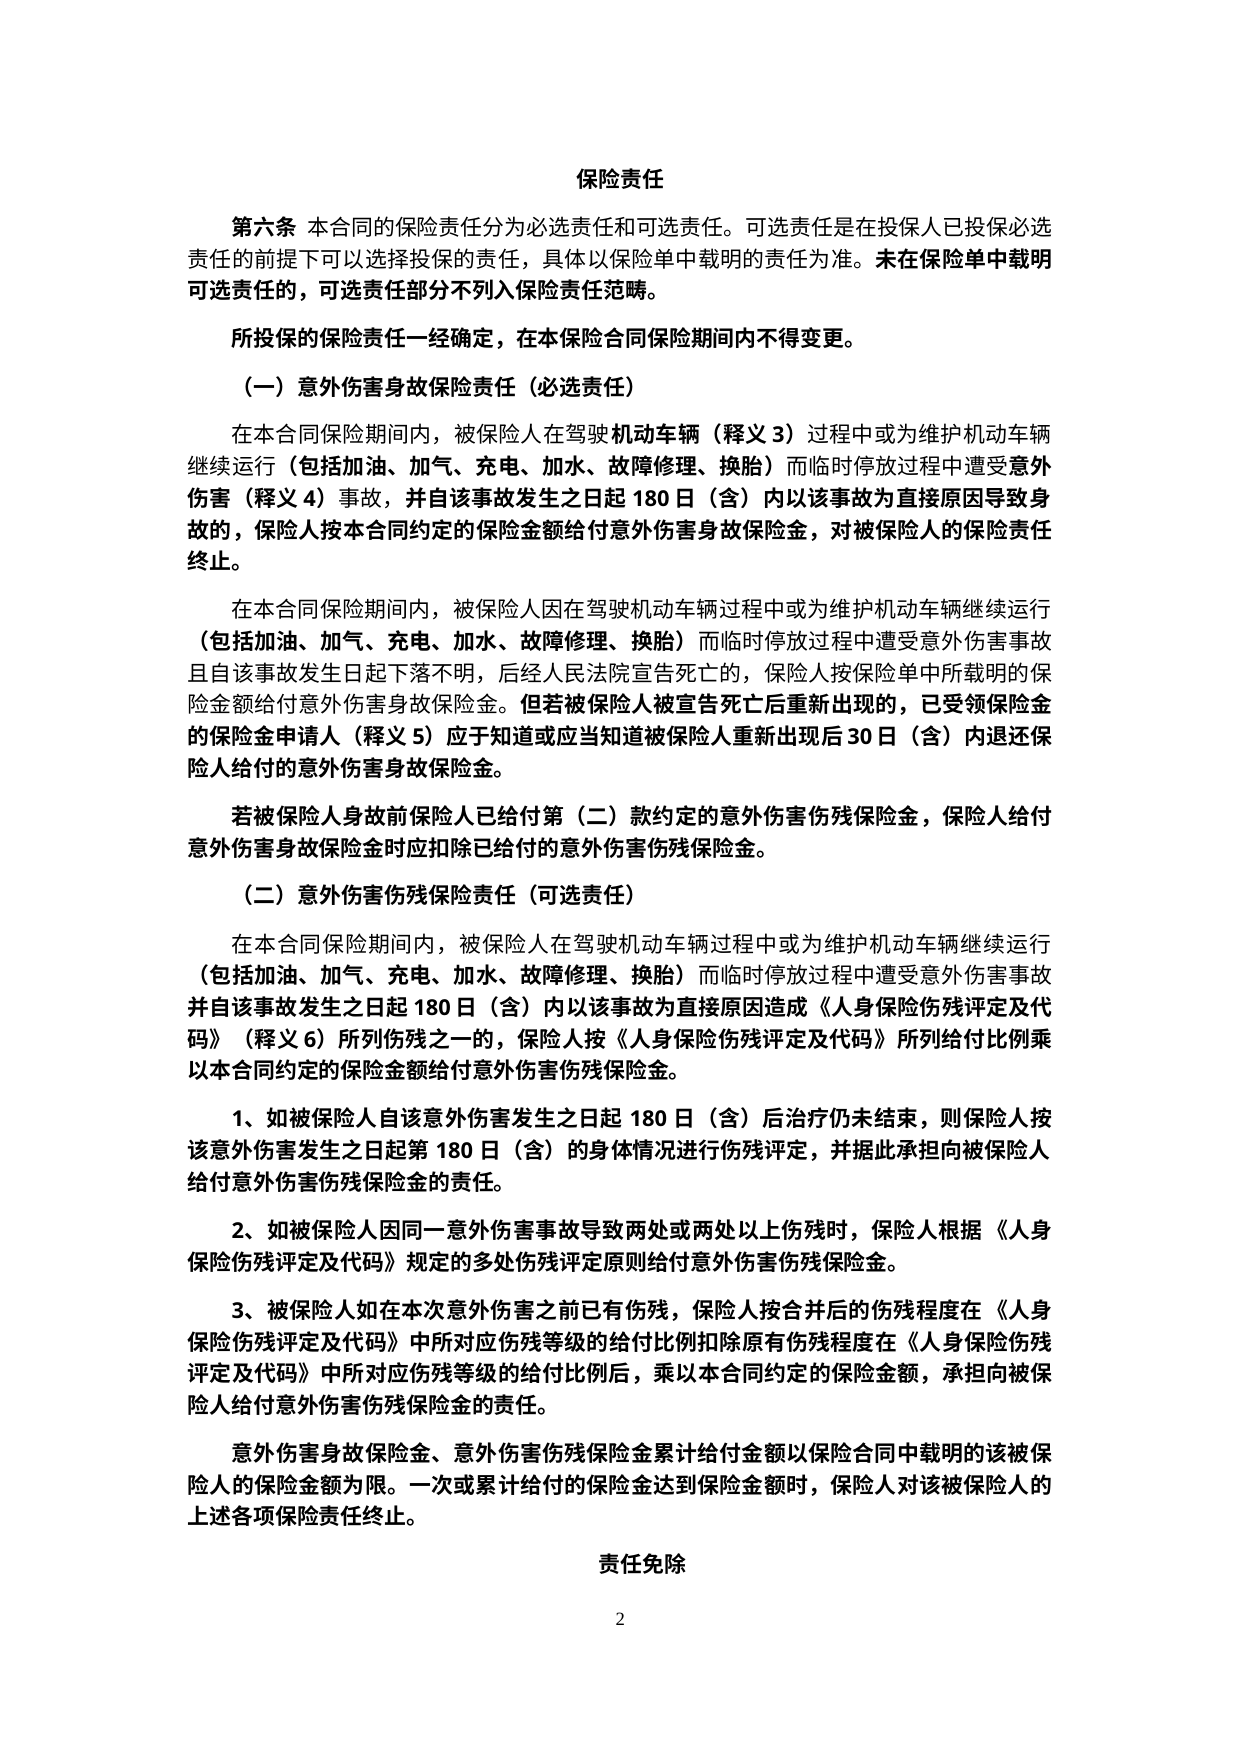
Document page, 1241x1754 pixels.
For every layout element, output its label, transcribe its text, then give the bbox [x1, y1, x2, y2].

text 在本合同保险期间内，被保险人在驾驶机动车辆（释义3）过程中或为维护机动车辆继续运行（包括加油、加气、充电、加水、故障修理、换胎）而临时停放过程中遭受意外伤害（释义4）事故，并自该事故发生之日起180日（含）内以该事故为直接原因导致身故的，保险人按本合同约定的保险金额给付意外伤害身故保险金，对被保险人的保险责任终止。 [187, 417, 1053, 576]
text 责任免除 [187, 1547, 1053, 1579]
text 若被保险人身故前保险人已给付第（二）款约定的意外伤害伤残保险金，保险人给付意外伤害身故保险金时应扣除已给付的意外伤害伤残保险金。 [187, 799, 1053, 862]
text 2、如被保险人因同一意外伤害事故导致两处或两处以上伤残时，保险人根据《人身保险伤残评定及代码》规定的多处伤残评定原则给付意外伤害伤残保险金。 [187, 1213, 1053, 1276]
text （二）意外伤害伤残保险责任（可选责任） [187, 878, 1053, 910]
text 1、如被保险人自该意外伤害发生之日起 180 日（含）后治疗仍未结束，则保险人按该意外伤害发生之日起第 180 日（含）的身体情况进行伤残评定，并据此承担向被保险人给付意外伤害伤残保险金的责任。 [187, 1101, 1053, 1197]
text 所投保的保险责任一经确定，在本保险合同保险期间内不得变更。 [187, 321, 1053, 353]
text 意外伤害身故保险金、意外伤害伤残保险金累计给付金额以保险合同中载明的该被保险人的保险金额为限。一次或累计给付的保险金达到保险金额时，保险人对该被保险人的上述各项保险责任终止。 [187, 1436, 1053, 1531]
text 3、被保险人如在本次意外伤害之前已有伤残，保险人按合并后的伤残程度在《人身保险伤残评定及代码》中所对应伤残等级的给付比例扣除原有伤残程度在《人身保险伤残评定及代码》中所对应伤残等级的给付比例后，乘以本合同约定的保险金额，承担向被保险人给付意外伤害伤残保险金的责任。 [187, 1293, 1053, 1419]
text （一）意外伤害身故保险责任（必选责任） [187, 369, 1053, 401]
text 保险责任 [187, 162, 1053, 194]
text 在本合同保险期间内，被保险人在驾驶机动车辆过程中或为维护机动车辆继续运行（包括加油、加气、充电、加水、故障修理、换胎）而临时停放过程中遭受意外伤害事故，并自该事故发生之日起180日（含）内以该事故为直接原因造成《人身保险伤残评定及代码》（释义6）所列伤残之一的，保险人按《人身保险伤残评定及代码》所列给付比例乘以本合同约定的保险金额给付意外伤害伤残保险金。 [187, 927, 1053, 1085]
text 第六条 本合同的保险责任分为必选责任和可选责任。可选责任是在投保人已投保必选责任的前提下可以选择投保的责任，具体以保险单中载明的责任为准。未在保险单中载明可选责任的，可选责任部分不列入保险责任范畴。 [187, 210, 1053, 305]
text 在本合同保险期间内，被保险人因在驾驶机动车辆过程中或为维护机动车辆继续运行（包括加油、加气、充电、加水、故障修理、换胎）而临时停放过程中遭受意外伤害事故，且自该事故发生日起下落不明，后经人民法院宣告死亡的，保险人按保险单中所载明的保险金额给付意外伤害身故保险金。但若被保险人被宣告死亡后重新出现的，已受领保险金的保险金申请人（释义5）应于知道或应当知道被保险人重新出现后30日（含）内退还保险人给付的意外伤害身故保险金。 [187, 592, 1053, 782]
